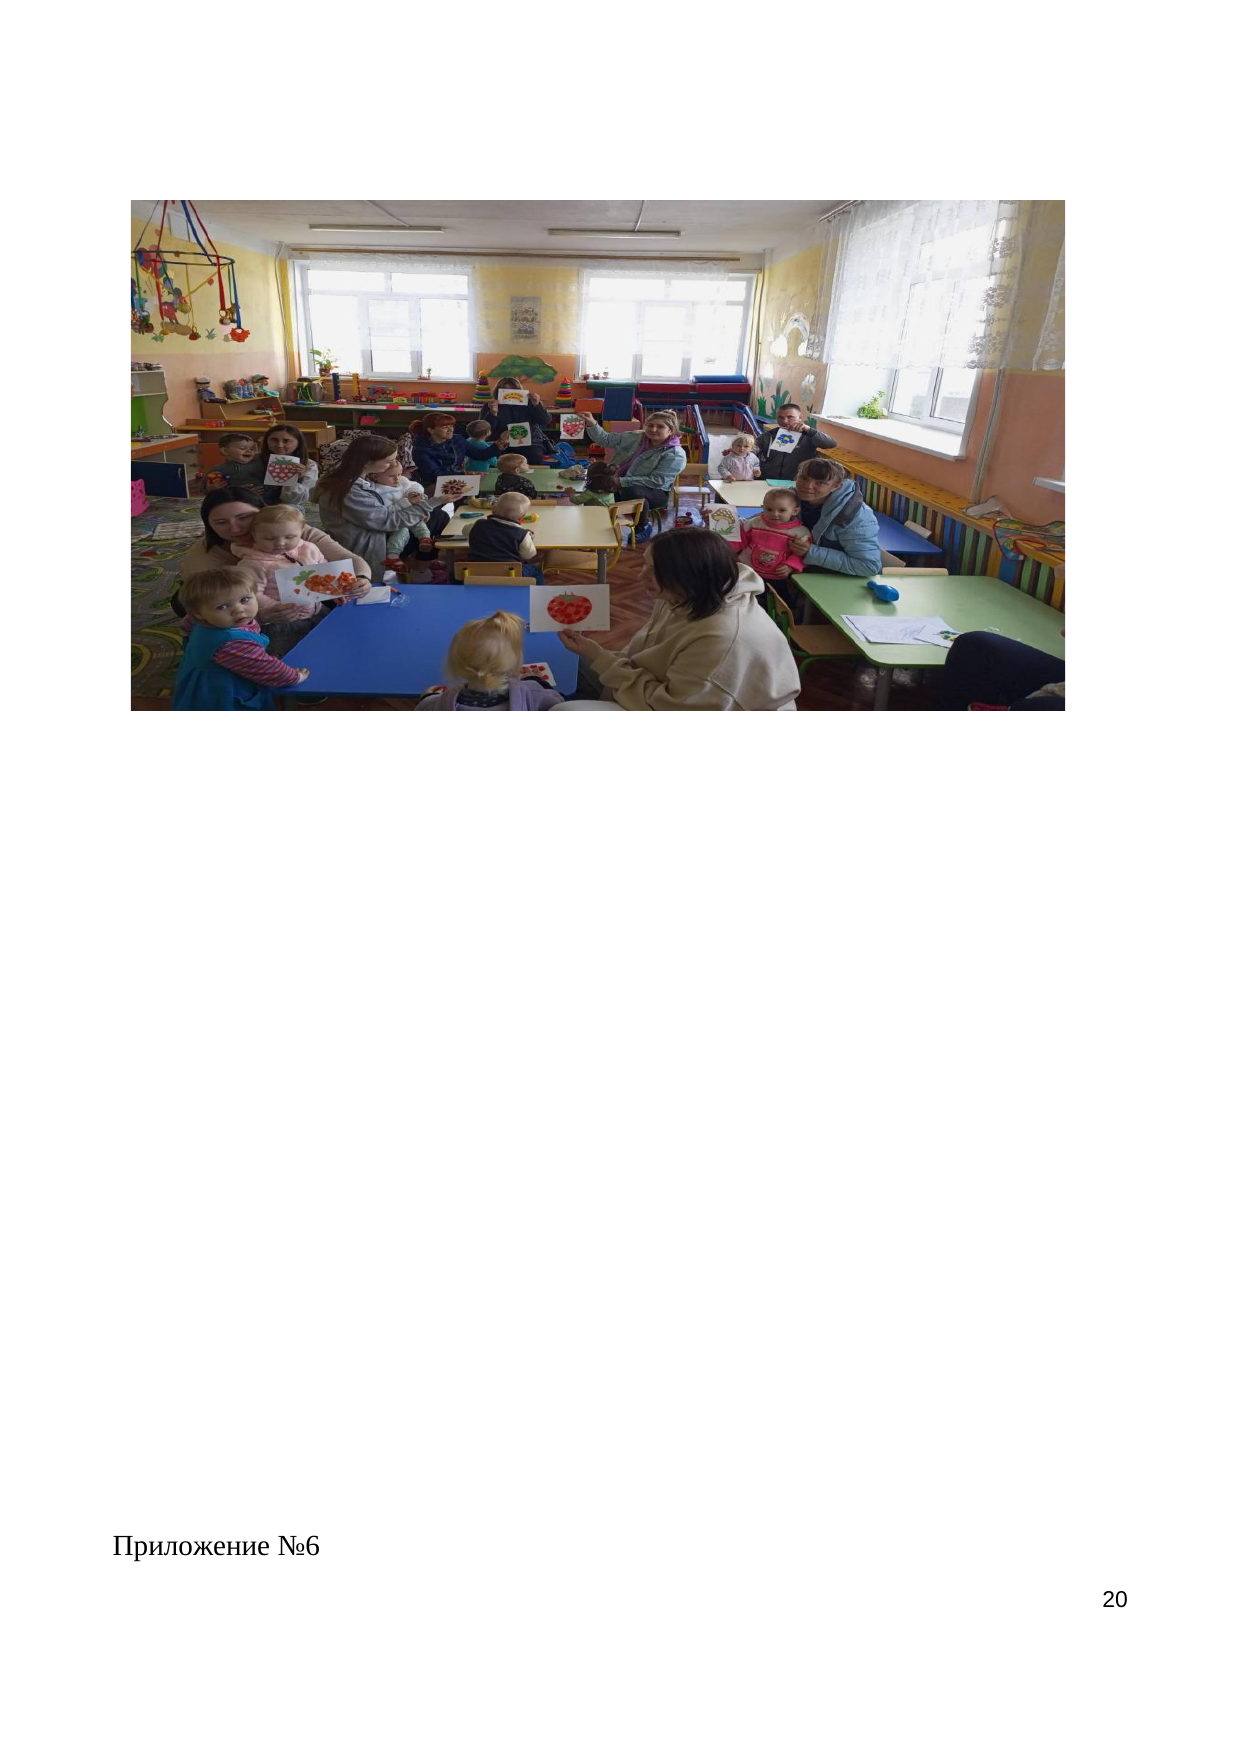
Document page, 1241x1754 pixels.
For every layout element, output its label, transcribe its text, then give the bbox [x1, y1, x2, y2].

picture [130, 200, 1066, 711]
text Приложение №6 [112, 1528, 1083, 1562]
